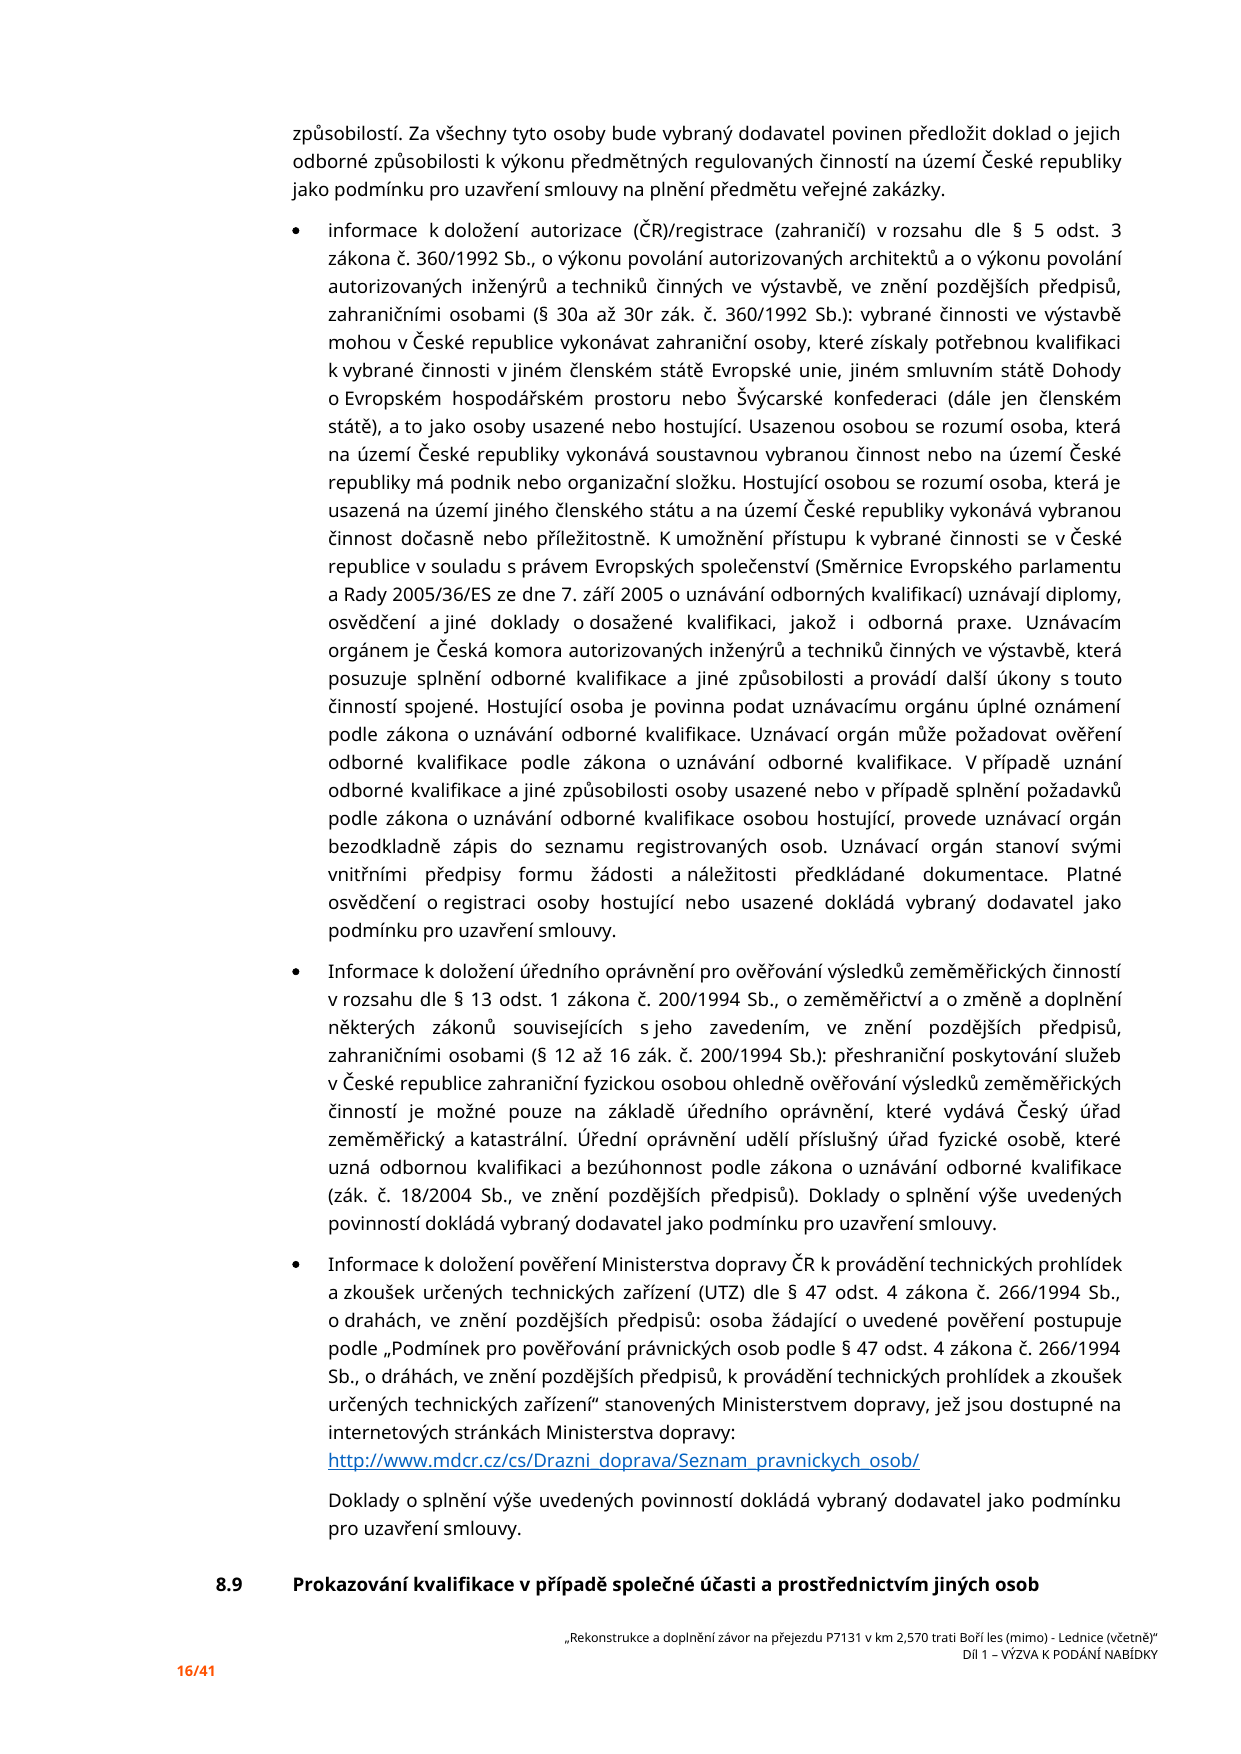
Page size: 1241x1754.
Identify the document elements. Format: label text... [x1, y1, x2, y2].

text Doklady o splnění výše uvedených povinností dokládá vybraný dodavatel jako podmínku pro uzavření smlouvy. [328, 1488, 1122, 1541]
text Informace k doložení pověření Ministerstva dopravy ČR k provádění technických prohlídek a zkoušek určených technických zařízení (UTZ) dle § 47 odst. 4 zákona č. 266/1994 Sb., o drahách, ve znění pozdějších předpisů: osoba žádající o uvedené pověření postupuje podle „Podmínek pro pověřování právnických osob podle § 47 odst. 4 zákona č. 266/1994 Sb., o dráhách, ve znění pozdějších předpisů, k provádění technických prohlídek a zkoušek určených technických zařízení“ stanovených Ministerstvem dopravy, jež jsou dostupné na internetových stránkách Ministerstva dopravy: [292, 1251, 1122, 1444]
text http://www.mdcr.cz/cs/Drazni_doprava/Seznam_pravnickych_osob/ [328, 1447, 1122, 1473]
text Prokazování kvalifikace v případě společné účasti a prostřednictvím jiných osob [216, 1572, 1122, 1597]
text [292, 121, 1122, 202]
text Informace k doložení úředního oprávnění pro ověřování výsledků zeměměřických činností v rozsahu dle § 13 odst. 1 zákona č. 200/1994 Sb., o zeměměřictví a o změně a doplnění některých zákonů souvisejících s jeho zavedením, ve znění pozdějších předpisů, zahraničními osobami (§ 12 až 16 zák. č. 200/1994 Sb.): přeshraniční poskytování služeb v České republice zahraniční fyzickou osobou ohledně ověřování výsledků zeměměřických činností je možné pouze na základě úředního oprávnění, které vydává Český úřad zeměměřický a katastrální. Úřední oprávnění udělí příslušný úřad fyzické osobě, které uzná odbornou kvalifikaci a bezúhonnost podle zákona o uznávání odborné kvalifikace (zák. č. 18/2004 Sb., ve znění pozdějších předpisů). Doklady o splnění výše uvedených povinností dokládá vybraný dodavatel jako podmínku pro uzavření smlouvy. [292, 958, 1122, 1236]
text informace k doložení autorizace (ČR)/registrace (zahraničí) v rozsahu dle § 5 odst. 3 zákona č. 360/1992 Sb., o výkonu povolání autorizovaných architektů a o výkonu povolání autorizovaných inženýrů a techniků činných ve výstavbě, ve znění pozdějších předpisů, zahraničními osobami (§ 30a až 30r zák. č. 360/1992 Sb.): vybrané činnosti ve výstavbě mohou v České republice vykonávat zahraniční osoby, které získaly potřebnou kvalifikaci k vybrané činnosti v jiném členském státě Evropské unie, jiném smluvním státě Dohody o Evropském hospodářském prostoru nebo Švýcarské konfederaci (dále jen členském státě), a to jako osoby usazené nebo hostující. Usazenou osobou se rozumí osoba, která na území České republiky vykonává soustavnou vybranou činnost nebo na území České republiky má podnik nebo organizační složku. Hostující osobou se rozumí osoba, která je usazená na území jiného členského státu a na území České republiky vykonává vybranou činnost dočasně nebo příležitostně. K umožnění přístupu k vybrané činnosti se v České republice v souladu s právem Evropských společenství (Směrnice Evropského parlamentu a Rady 2005/36/ES ze dne 7. září 2005 o uznávání odborných kvalifikací) uznávají diplomy, osvědčení a jiné doklady o dosažené kvalifikaci, jakož i odborná praxe. Uznávacím orgánem je Česká komora autorizovaných inženýrů a techniků činných ve výstavbě, která posuzuje splnění odborné kvalifikace a jiné způsobilosti a provádí další úkony s touto činností spojené. Hostující osoba je povinna podat uznávacímu orgánu úplné oznámení podle zákona o uznávání odborné kvalifikace. Uznávací orgán může požadovat ověření odborné kvalifikace podle zákona o uznávání odborné kvalifikace. V případě uznání odborné kvalifikace a jiné způsobilosti osoby usazené nebo v případě splnění požadavků podle zákona o uznávání odborné kvalifikace osobou hostující, provede uznávací orgán bezodkladně zápis do seznamu registrovaných osob. Uznávací orgán stanoví svými vnitřními předpisy formu žádosti a náležitosti předkládané dokumentace. Platné osvědčení o registraci osoby hostující nebo usazené dokládá vybraný dodavatel jako podmínku pro uzavření smlouvy. [292, 217, 1122, 943]
